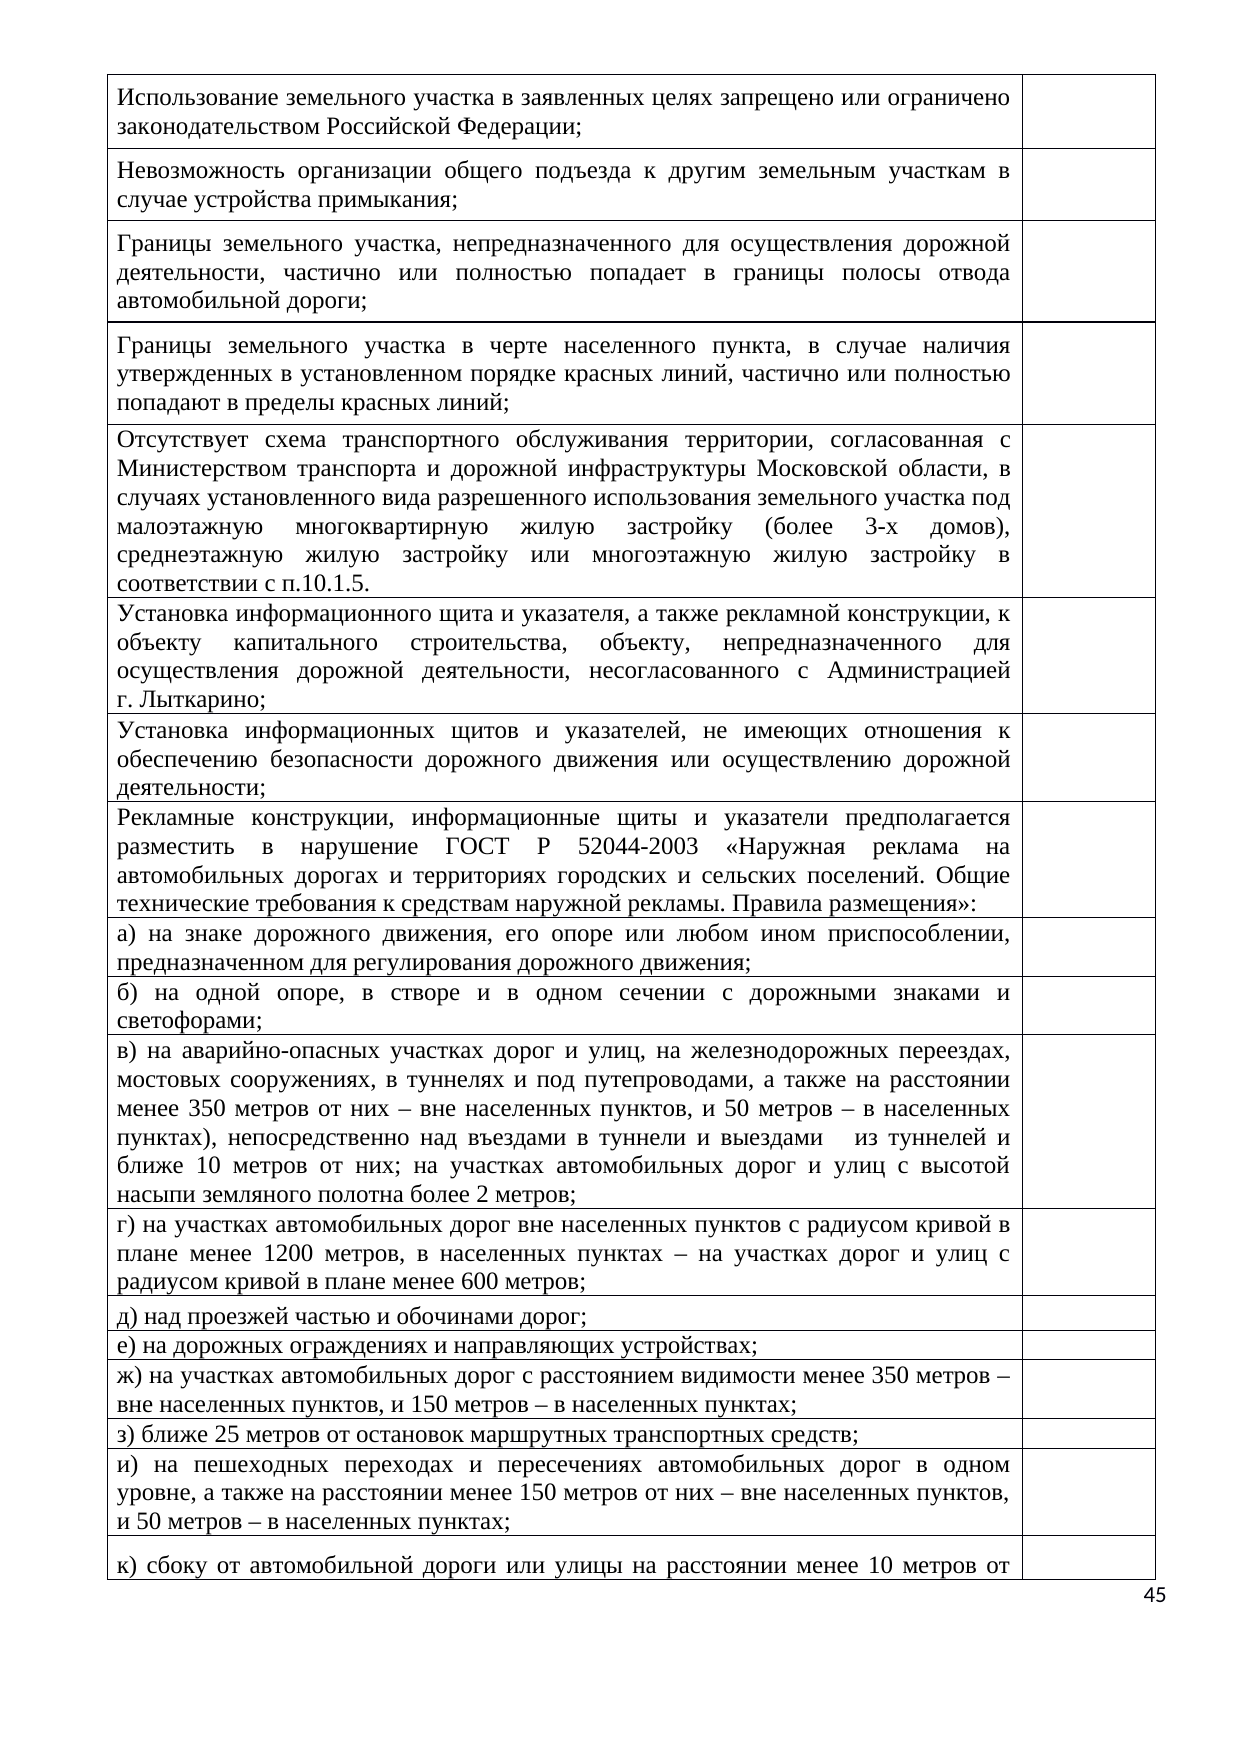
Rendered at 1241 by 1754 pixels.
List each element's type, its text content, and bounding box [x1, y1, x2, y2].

table_cell д) над проезжей частью и обочинами дорог; [108, 1296, 1022, 1329]
table_cell и) на пешеходных переходах и пересечениях автомобильных дорог в одном уровне, а также на расстоянии менее 150 метров от них – вне населенных пунктов, и 50 метров – в населенных пунктах; [108, 1449, 1022, 1535]
table_cell [1023, 1331, 1155, 1359]
table_cell [1023, 75, 1155, 148]
table_cell а) на знаке дорожного движения, его опоре или любом ином приспособлении, предназначенном для регулирования дорожного движения; [108, 918, 1022, 976]
table_cell [1023, 149, 1155, 219]
table_cell [1023, 977, 1155, 1034]
table_cell [1023, 425, 1155, 597]
table_cell Установка информационных щитов и указателей, не имеющих отношения к обеспечению безопасности дорожного движения или осуществлению дорожной деятельности; [108, 714, 1022, 801]
table_cell Установка информационного щита и указателя, а также рекламной конструкции, к объекту капитального строительства, объекту, непредназначенного для осуществления дорожной деятельности, несогласованного с Администрацией г. Лыткарино; [108, 598, 1022, 713]
table_cell [1023, 323, 1155, 423]
table_cell [1023, 221, 1155, 321]
table_cell [1023, 1419, 1155, 1448]
table_cell ж) на участках автомобильных дорог с расстоянием видимости менее 350 метров – вне населенных пунктов, и 150 метров – в населенных пунктах; [108, 1360, 1022, 1418]
table_cell [1023, 1536, 1155, 1579]
table_cell г) на участках автомобильных дорог вне населенных пунктов с радиусом кривой в плане менее 1200 метров, в населенных пунктах – на участках дорог и улиц с радиусом кривой в плане менее 600 метров; [108, 1209, 1022, 1295]
table_cell [1023, 918, 1155, 976]
table_cell [1023, 1360, 1155, 1418]
table_cell [1023, 1296, 1155, 1329]
table_cell Границы земельного участка в черте населенного пункта, в случае наличия утвержденных в установленном порядке красных линий, частично или полностью попадают в пределы красных линий; [108, 323, 1022, 423]
table_cell Невозможность организации общего подъезда к другим земельным участкам в случае устройства примыкания; [108, 149, 1022, 219]
table_cell [1023, 1449, 1155, 1535]
table_cell б) на одной опоре, в створе и в одном сечении с дорожными знаками и светофорами; [108, 977, 1022, 1034]
table_cell Рекламные конструкции, информационные щиты и указатели предполагается разместить в нарушение ГОСТ Р 52044-2003 «Наружная реклама на автомобильных дорогах и территориях городских и сельских поселений. Общие технические требования к средствам наружной рекламы. Правила размещения»: [108, 802, 1022, 917]
table_cell Отсутствует схема транспортного обслуживания территории, согласованная с Министерством транспорта и дорожной инфраструктуры Московской области, в случаях установленного вида разрешенного использования земельного участка под малоэтажную многоквартирную жилую застройку (более 3-х домов), среднеэтажную жилую застройку или многоэтажную жилую застройку в соответствии с п.10.1.5. [108, 425, 1022, 597]
table_cell [1023, 598, 1155, 713]
table_cell [1023, 1035, 1155, 1208]
table_cell з) ближе 25 метров от остановок маршрутных транспортных средств; [108, 1419, 1022, 1448]
table_cell Использование земельного участка в заявленных целях запрещено или ограничено законодательством Российской Федерации; [108, 75, 1022, 148]
table_cell Границы земельного участка, непредназначенного для осуществления дорожной деятельности, частично или полностью попадает в границы полосы отвода автомобильной дороги; [108, 221, 1022, 321]
table_cell е) на дорожных ограждениях и направляющих устройствах; [108, 1331, 1022, 1359]
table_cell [108, 1536, 1022, 1579]
table_cell [1023, 714, 1155, 801]
table_cell [1023, 1209, 1155, 1295]
table_cell [1023, 802, 1155, 917]
table_cell в) на аварийно-опасных участках дорог и улиц, на железнодорожных переездах, мостовых сооружениях, в туннелях и под путепроводами, а также на расстоянии менее 350 метров от них – вне населенных пунктов, и 50 метров – в населенных пунктах), непосредственно над въездами в туннели и выездами из туннелей и ближе 10 метров от них; на участках автомобильных дорог и улиц с высотой насыпи земляного полотна более 2 метров; [108, 1035, 1022, 1208]
